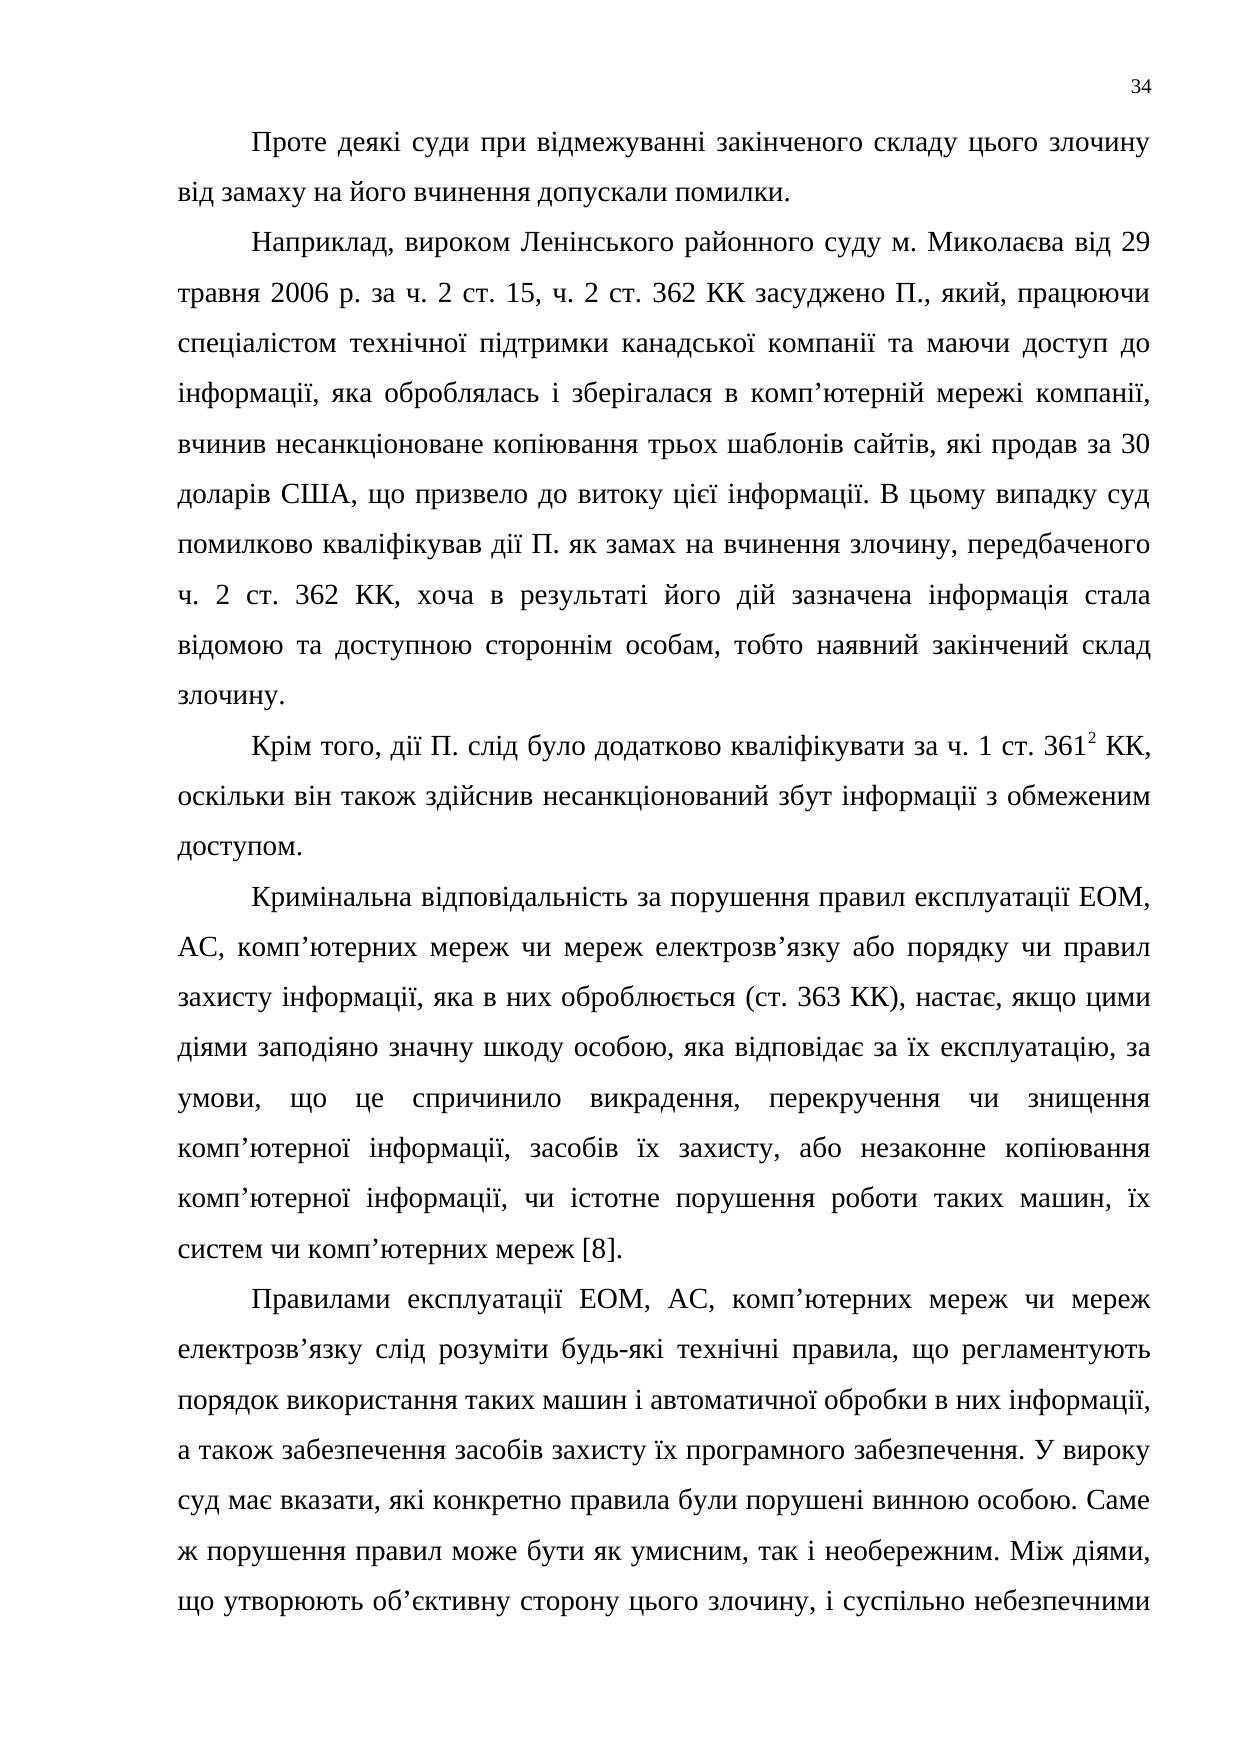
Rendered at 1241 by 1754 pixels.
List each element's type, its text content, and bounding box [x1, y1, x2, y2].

text Крім того, дії П. слід було додатково кваліфікувати за ч. 1 ст. 3612 КК, оскільки він також здійснив несанкціонований збут інформації з обмеженим доступом. [177, 728, 1152, 862]
text Кримінальна відповідальність за порушення правил експлуатації ЕОМ, АС, комп’ютерних мереж чи мереж електрозв’язку або порядку чи правил захисту інформації, яка в них оброблюється (ст. 363 КК), настає, якщо цими діями заподіяно значну шкоду особою, яка відповідає за їх експлуатацію, за умови, що це спричинило викрадення, перекручення чи знищення комп’ютерної інформації, засобів їх захисту, або незаконне копіювання комп’ютерної інформації, чи істотне порушення роботи таких машин, їх систем чи комп’ютерних мереж [8]. [177, 879, 1152, 1264]
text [177, 1281, 1152, 1617]
text Проте деякі суди при відмежуванні закінченого складу цього злочину від замаху на його вчинення допускали помилки. [177, 124, 1152, 208]
text Наприклад, вироком Ленінського районного суду м. Миколаєва від 29 травня 2006 р. за ч. 2 ст. 15, ч. 2 ст. 362 КК засуджено П., який, працюючи спеціалістом технічної підтримки канадської компанії та маючи доступ до інформації, яка оброблялась і зберігалася в комп’ютерній мережі компанії, вчинив несанкціоноване копіювання трьох шаблонів сайтів, які продав за 30 доларів США, що призвело до витоку цієї інформації. В цьому випадку суд помилково кваліфікував дії П. як замах на вчинення злочину, передбаченого ч. 2 ст. 362 КК, хоча в результаті його дій зазначена інформація стала відомою та доступною стороннім особам, тобто наявний закінчений склад злочину. [177, 224, 1152, 711]
